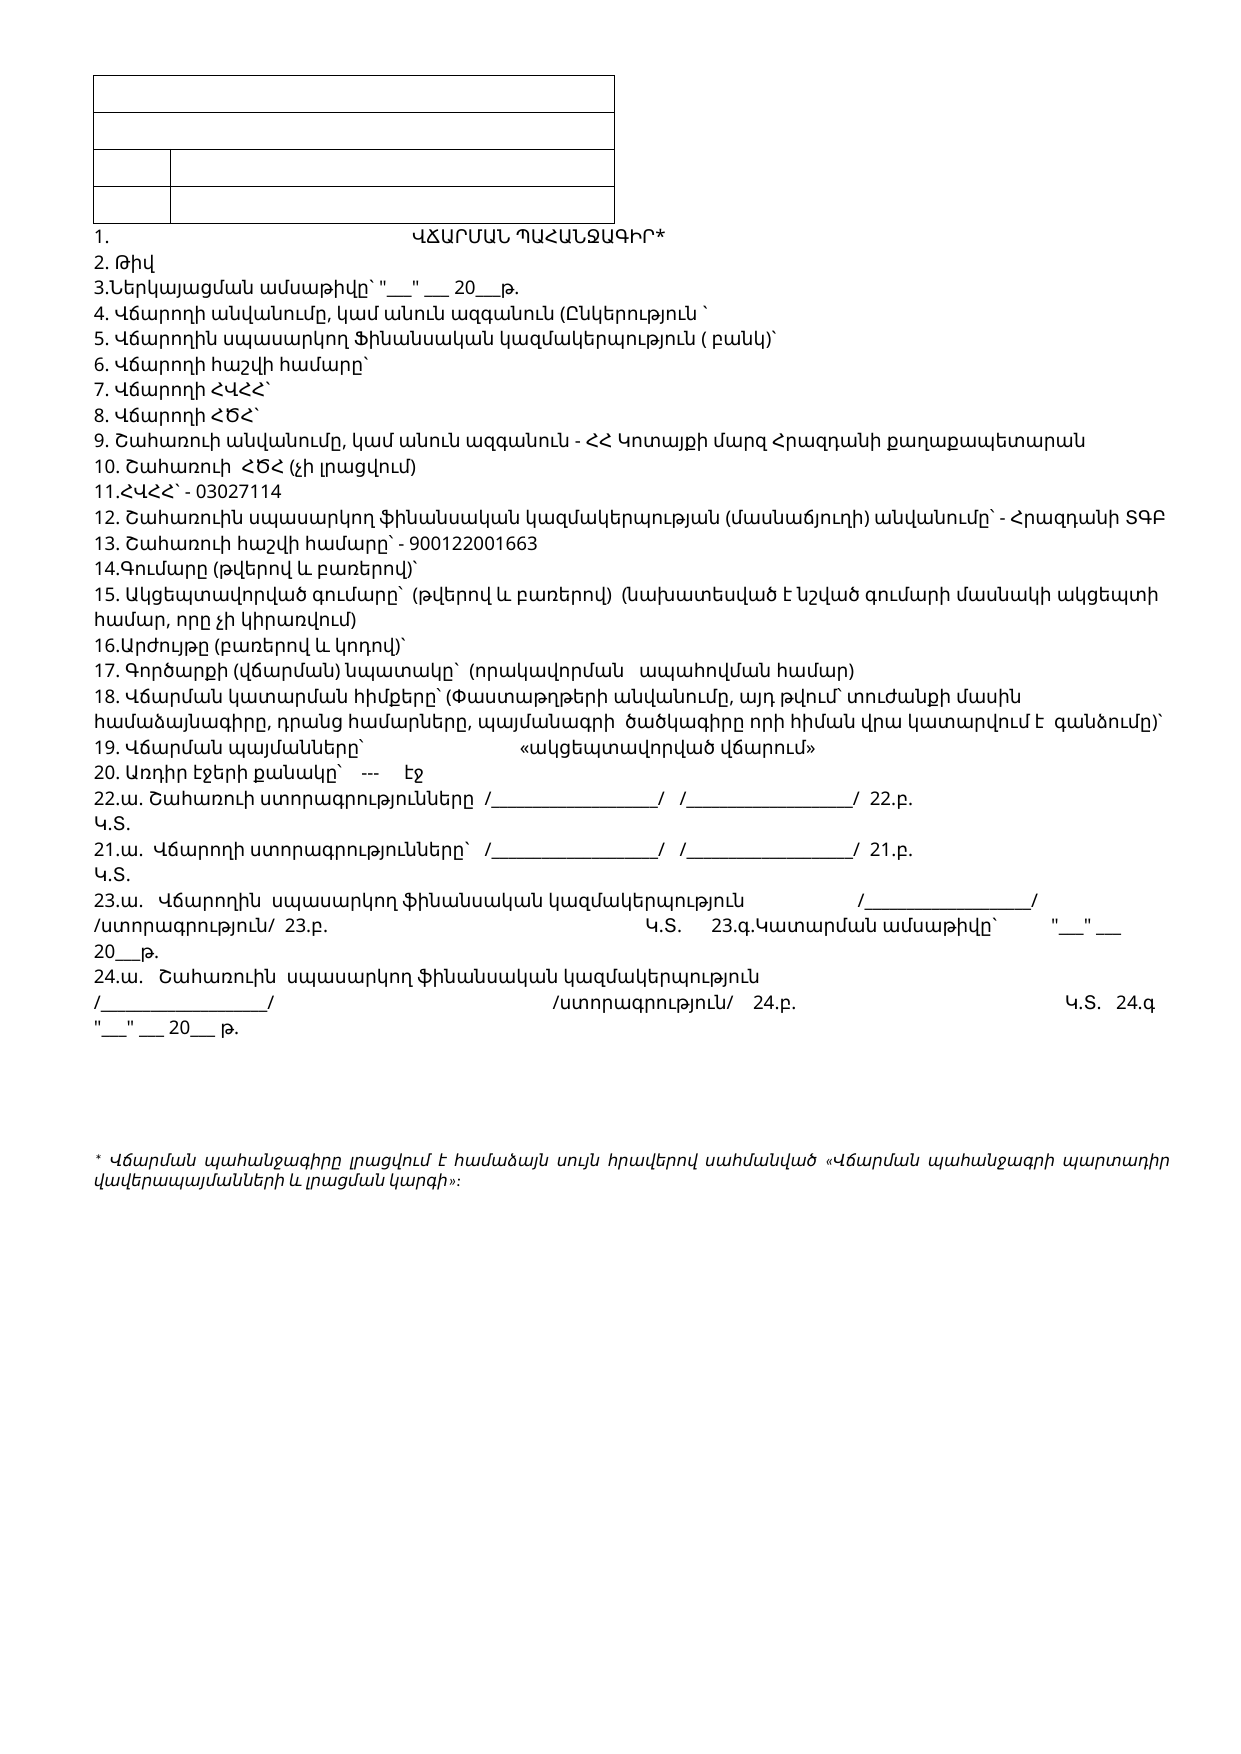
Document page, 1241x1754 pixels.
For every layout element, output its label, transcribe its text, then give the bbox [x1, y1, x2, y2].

text * Վճարման պահանջագիրը լրացվում է համաձայն սույն հրավերով սահմանված «Վճարման պահանջագրի պարտադիր վավերապայմանների և լրացման կարգի»: [94, 1150, 1171, 1191]
